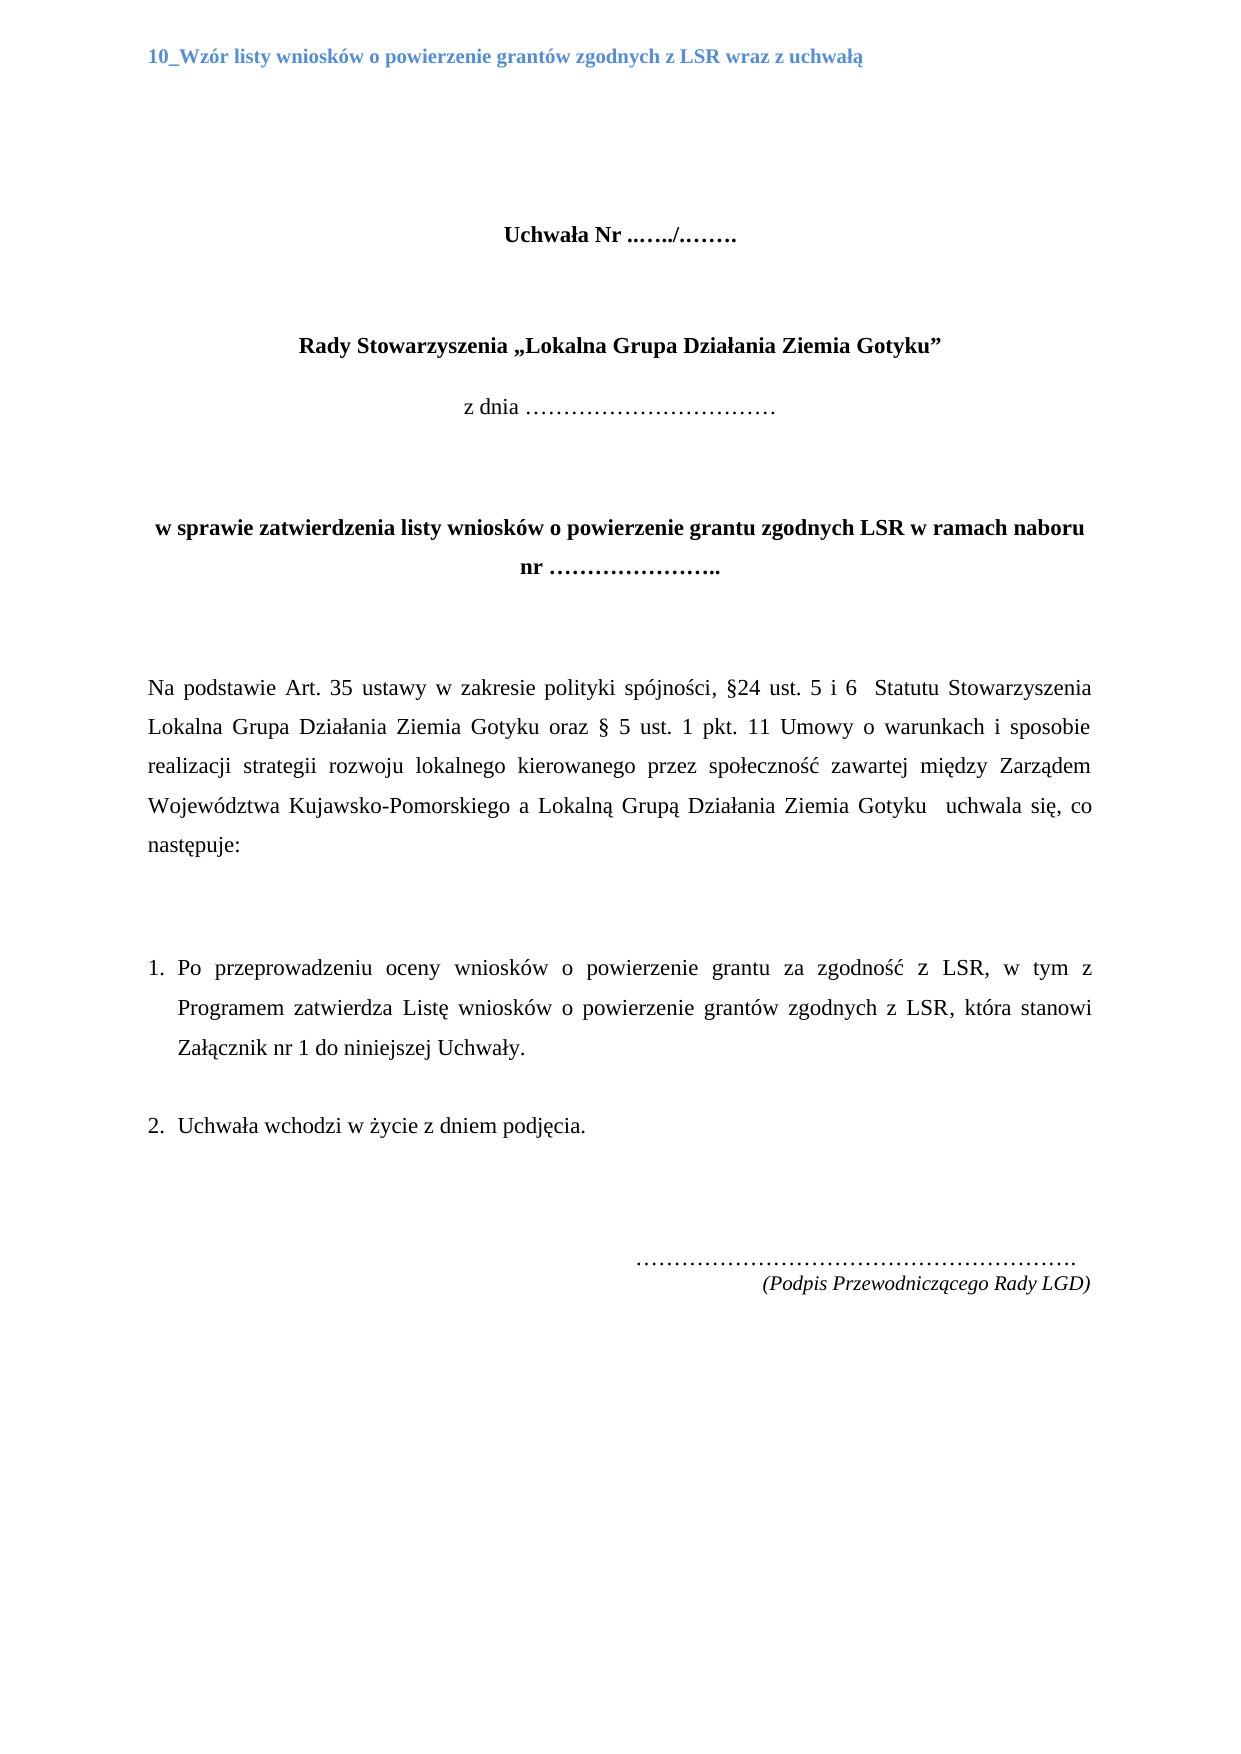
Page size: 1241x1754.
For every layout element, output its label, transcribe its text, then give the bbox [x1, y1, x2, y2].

text w sprawie zatwierdzenia listy wniosków o powierzenie grantu zgodnych LSR w ramach naboru nr ………………….. [148, 513, 1092, 579]
text z dnia …………………………… [148, 393, 1092, 419]
text Uchwała Nr ..…../.……. [148, 221, 1092, 248]
text …………………………………………………. [148, 1244, 1092, 1271]
list Uchwała wchodzi w życie z dniem podjęcia. [148, 1112, 1092, 1139]
list Po przeprowadzeniu oceny wniosków o powierzenie grantu za zgodność z LSR, w tym z Programem zatwierdza Listę wniosków o powierzenie grantów zgodnych z LSR, która stanowi Załącznik nr 1 do niniejszej Uchwały. [148, 952, 1092, 1060]
text Rady Stowarzyszenia „Lokalna Grupa Działania Ziemia Gotyku” [148, 333, 1092, 359]
text (Podpis Przewodniczącego Rady LGD) [148, 1271, 1092, 1294]
text Na podstawie Art. 35 ustawy w zakresie polityki spójności, §24 ust. 5 i 6 Statutu Stowarzyszenia Lokalna Grupa Działania Ziemia Gotyku oraz § 5 ust. 1 pkt. 11 Umowy o warunkach i sposobie realizacji strategii rozwoju lokalnego kierowanego przez społeczność zawartej między Zarządem Województwa Kujawsko-Pomorskiego a Lokalną Grupą Działania Ziemia Gotyku uchwala się, co następuje: [148, 674, 1092, 858]
